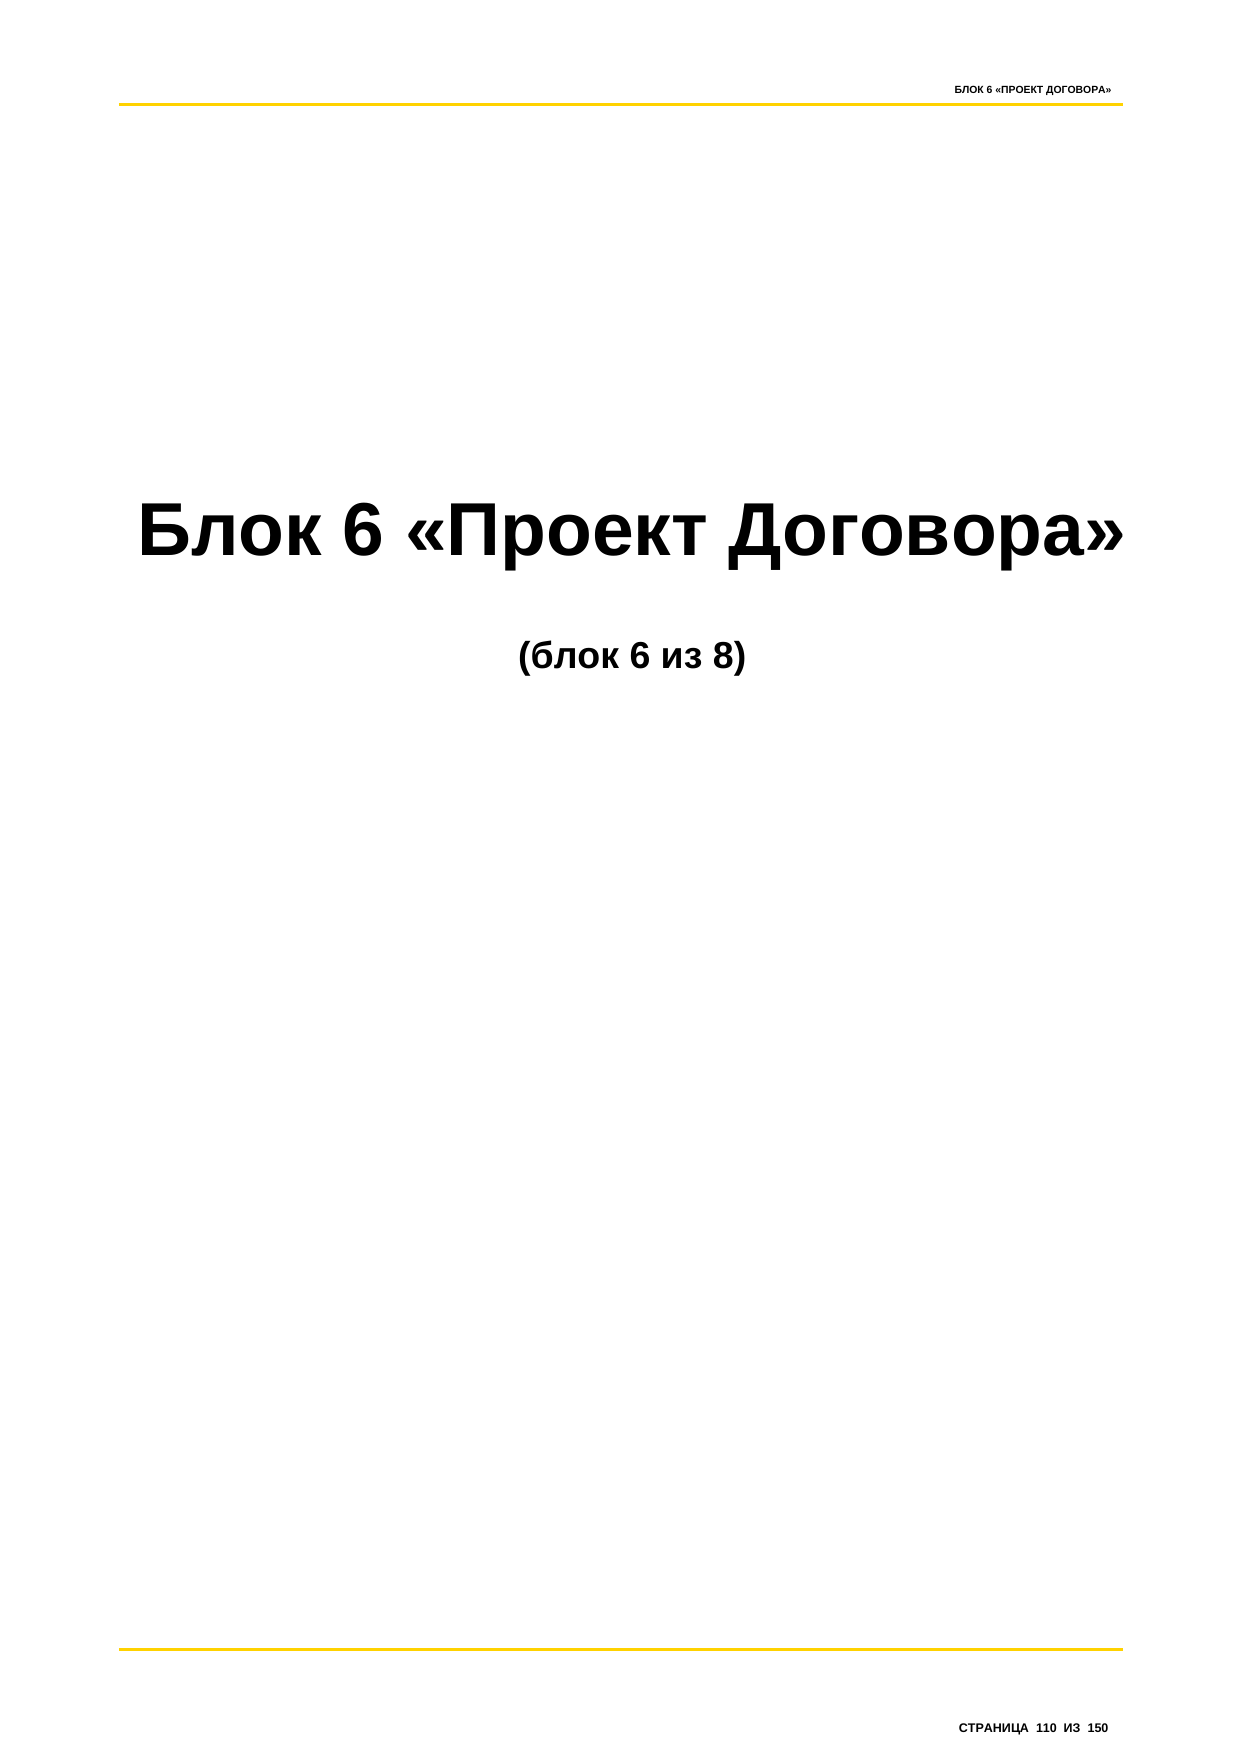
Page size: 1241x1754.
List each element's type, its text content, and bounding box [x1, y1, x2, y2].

text Блок 6 «Проект Договора» [130, 485, 1134, 571]
text (блок 6 из 8) [130, 634, 1134, 677]
